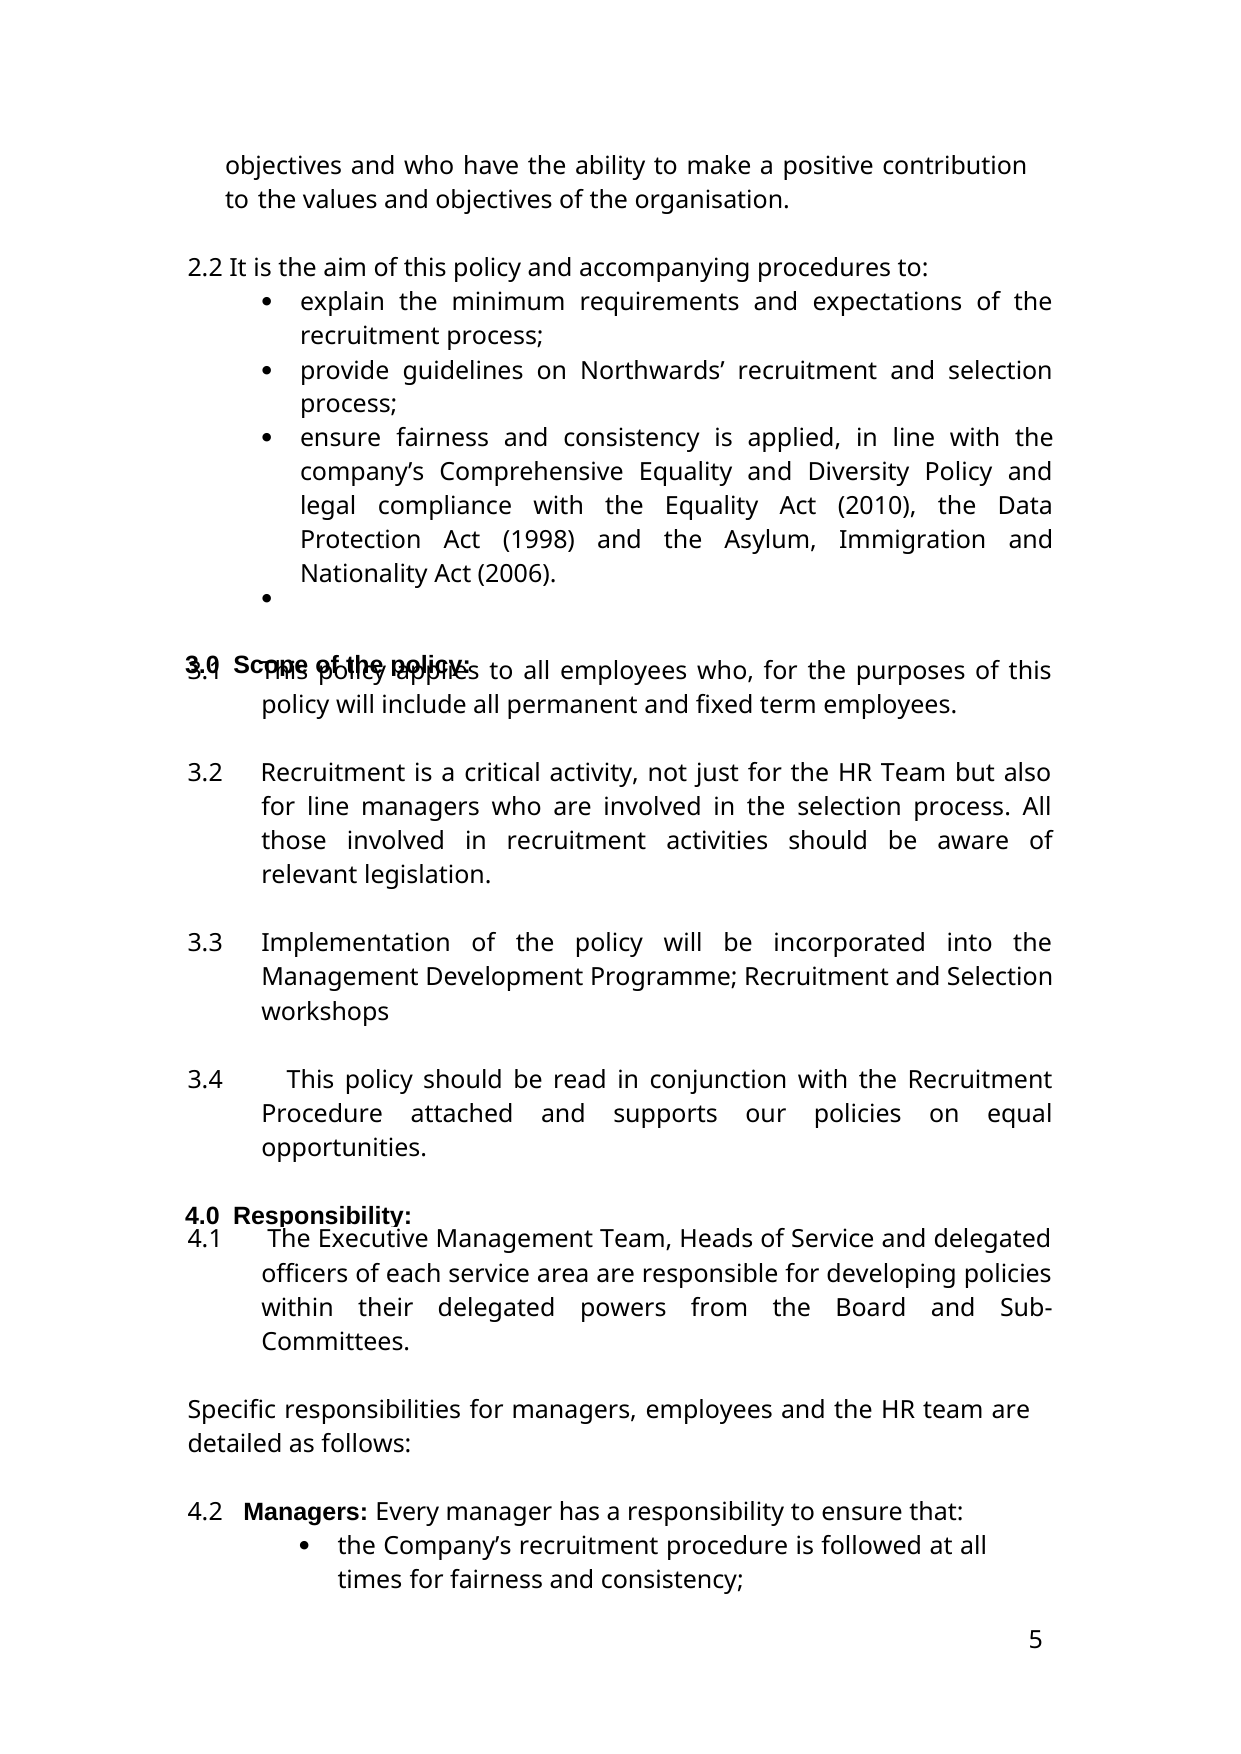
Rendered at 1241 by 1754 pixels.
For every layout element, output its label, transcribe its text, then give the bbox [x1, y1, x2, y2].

text Specific responsibilities for managers, employees and the HR team are detailed as follows: [187, 1391, 1043, 1459]
list provide guidelines on Northwards’ recruitment and selection process; [262, 352, 1053, 419]
list Implementation of the policy will be incorporated into the Management Development Programme; Recruitment and Selection workshops [187, 925, 1053, 1027]
list ensure fairness and consistency is applied, in line with the company’s Comprehensive Equality and Diversity Policy and legal compliance with the Equality Act (2010), the Data Protection Act (1998) and the Asylum, Immigration and Nationality Act (2006). [262, 419, 1053, 590]
list This policy should be read in conjunction with the Recruitment Procedure attached and supports our policies on equal opportunities. [187, 1061, 1053, 1163]
text  [262, 590, 1138, 612]
list This policy applies to all employees who, for the purposes of this policy will include all permanent and fixed term employees. [187, 652, 1052, 721]
list It is the aim of this policy and accompanying procedures to: [187, 250, 1138, 284]
list Managers: Every manager has a responsibility to ensure that: [187, 1494, 1138, 1528]
text objectives and who have the ability to make a positive contribution to the values and objectives of the organisation. [225, 148, 1056, 216]
list explain the minimum requirements and expectations of the recruitment process; [262, 284, 1053, 352]
list the Company’s recruitment procedure is followed at all times for fairness and consistency; [300, 1528, 1053, 1596]
list The Executive Management Team, Heads of Service and delegated officers of each service area are responsible for developing policies within their delegated powers from the Board and Sub-Committees. [187, 1221, 1053, 1357]
list Recruitment is a critical activity, not just for the HR Team but also for line managers who are involved in the selection process. All those involved in recruitment activities should be aware of relevant legislation. [187, 754, 1053, 891]
